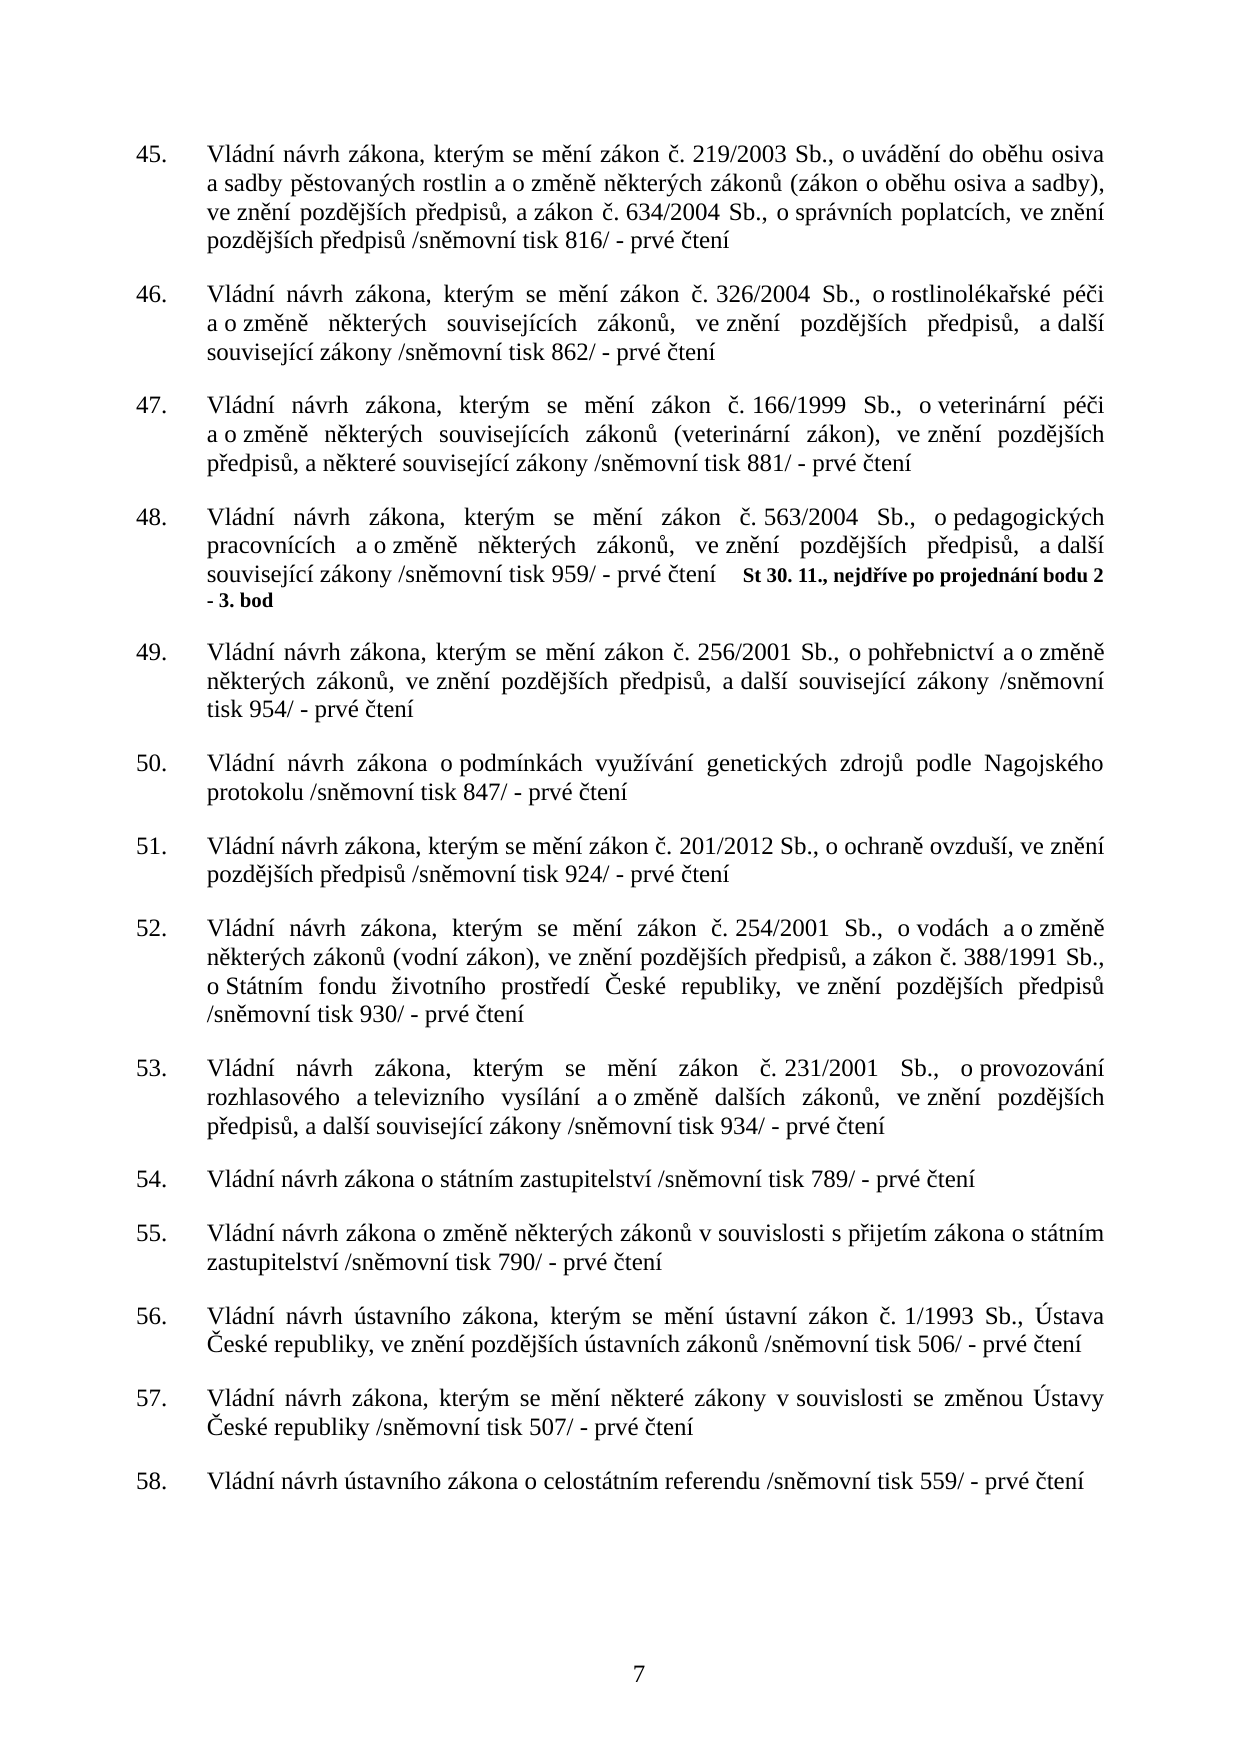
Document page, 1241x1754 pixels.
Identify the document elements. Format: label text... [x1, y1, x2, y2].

text 48. Vládní návrh zákona, kterým se mění zákon č. 563/2004 Sb., o pedagogických pracovnících a o změně některých zákonů, ve znění pozdějších předpisů, a další související zákony /sněmovní tisk 959/ - prvé čtení St 30. 11., nejdříve po projednání bodu 2 - 3. bod [136, 502, 1104, 612]
text 50. Vládní návrh zákona o podmínkách využívání genetických zdrojů podle Nagojského protokolu /sněmovní tisk 847/ - prvé čtení [136, 748, 1104, 806]
text 58. Vládní návrh ústavního zákona o celostátním referendu /sněmovní tisk 559/ - prvé čtení [136, 1466, 1104, 1494]
text 53. Vládní návrh zákona, kterým se mění zákon č. 231/2001 Sb., o provozování rozhlasového a televizního vysílání a o změně dalších zákonů, ve znění pozdějších předpisů, a další související zákony /sněmovní tisk 934/ - prvé čtení [136, 1053, 1104, 1139]
text 49. Vládní návrh zákona, kterým se mění zákon č. 256/2001 Sb., o pohřebnictví a o změně některých zákonů, ve znění pozdějších předpisů, a další související zákony /sněmovní tisk 954/ - prvé čtení [136, 637, 1104, 723]
text 55. Vládní návrh zákona o změně některých zákonů v souvislosti s přijetím zákona o státním zastupitelství /sněmovní tisk 790/ - prvé čtení [136, 1218, 1104, 1276]
text 45. Vládní návrh zákona, kterým se mění zákon č. 219/2003 Sb., o uvádění do oběhu osiva a sadby pěstovaných rostlin a o změně některých zákonů (zákon o oběhu osiva a sadby), ve znění pozdějších předpisů, a zákon č. 634/2004 Sb., o správních poplatcích, ve znění pozdějších předpisů /sněmovní tisk 816/ - prvé čtení [136, 139, 1104, 254]
text 57. Vládní návrh zákona, kterým se mění některé zákony v souvislosti se změnou Ústavy České republiky /sněmovní tisk 507/ - prvé čtení [136, 1383, 1104, 1441]
text 47. Vládní návrh zákona, kterým se mění zákon č. 166/1999 Sb., o veterinární péči a o změně některých souvisejících zákonů (veterinární zákon), ve znění pozdějších předpisů, a některé související zákony /sněmovní tisk 881/ - prvé čtení [136, 390, 1104, 477]
text 46. Vládní návrh zákona, kterým se mění zákon č. 326/2004 Sb., o rostlinolékařské péči a o změně některých souvisejících zákonů, ve znění pozdějších předpisů, a další související zákony /sněmovní tisk 862/ - prvé čtení [136, 279, 1104, 365]
text 54. Vládní návrh zákona o státním zastupitelství /sněmovní tisk 789/ - prvé čtení [136, 1164, 1104, 1193]
text 56. Vládní návrh ústavního zákona, kterým se mění ústavní zákon č. 1/1993 Sb., Ústava České republiky, ve znění pozdějších ústavních zákonů /sněmovní tisk 506/ - prvé čtení [136, 1301, 1104, 1358]
text 52. Vládní návrh zákona, kterým se mění zákon č. 254/2001 Sb., o vodách a o změně některých zákonů (vodní zákon), ve znění pozdějších předpisů, a zákon č. 388/1991 Sb., o Státním fondu životního prostředí České republiky, ve znění pozdějších předpisů /sněmovní tisk 930/ - prvé čtení [136, 913, 1104, 1028]
text 51. Vládní návrh zákona, kterým se mění zákon č. 201/2012 Sb., o ochraně ovzduší, ve znění pozdějších předpisů /sněmovní tisk 924/ - prvé čtení [136, 831, 1104, 888]
